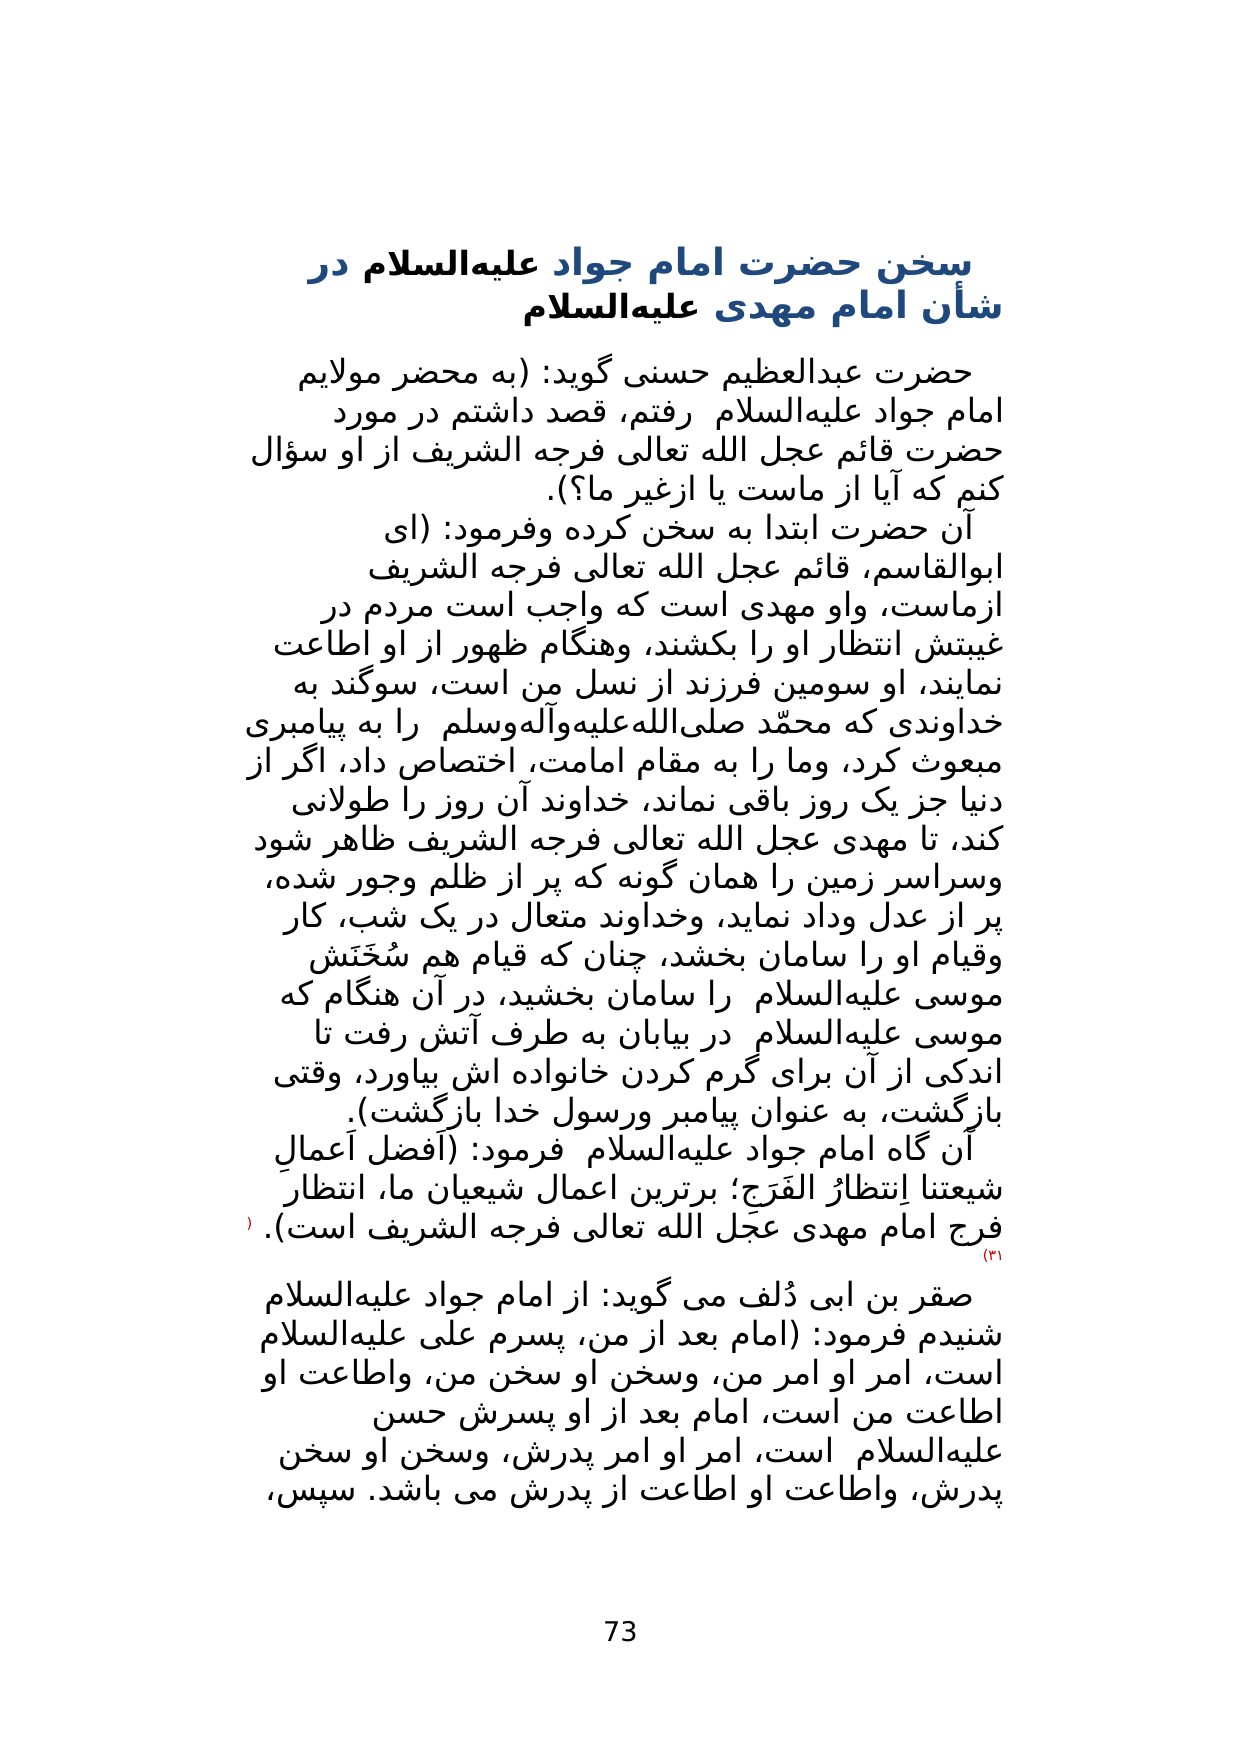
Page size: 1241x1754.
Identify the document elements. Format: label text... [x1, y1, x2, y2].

subtitle سخن حضرت امام جواد عليه‌السلام در شأن امام مهدى عليه‌السلام [236, 241, 1004, 328]
text آن حضرت ابتدا به سخن کرده وفرمود: (اى ابوالقاسم، قائم عجل الله تعالى فرجه الشريف ازماست، واو مهدى است که واجب است مردم در غيبتش انتظار او را بکشند، وهنگام ظهور از او اطاعت نمايند، او سومين فرزند از نسل من است، سوگند به خداوندى که محمّد صلى‌الله‌عليه‌وآله‌وسلم را به پيامبرى مبعوث کرد، وما را به مقام امامت، اختصاص داد، اگر از دنيا جز يک روز باقى نماند، خداوند آن روز را طولانى کند، تا مهدى عجل الله تعالى فرجه الشريف ظاهر شود وسراسر زمين را همان گونه که پر از ظلم وجور شده، پر از عدل وداد نمايد، وخداوند متعال در يک شب، کار وقيام او را سامان بخشد، چنان که قيام هم سُخَنَش موسى عليه‌السلام را سامان بخشيد، در آن هنگام که موسى عليه‌السلام در بيابان به طرف آتش رفت تا اندکى از آن براى گرم کردن خانواده اش بياورد، وقتى بازگشت، به عنوان پيامبر ورسول خدا بازگشت). [236, 508, 1004, 1130]
text حضرت عبدالعظيم حسنى گويد: (به محضر مولايم امام جواد عليه‌السلام رفتم، قصد داشتم در مورد حضرت قائم عجل الله تعالى فرجه الشريف از او سؤال کنم که آيا از ماست يا ازغير ما؟). [236, 353, 1004, 508]
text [236, 1276, 1004, 1509]
text آن گاه امام جواد عليه‌السلام فرمود: (اَفضل اَعمالِ شيعتنا اِنتظارُ الفَرَجِ؛ برترين اعمال شيعيان ما، انتظار فرج امام مهدى عجل الله تعالى فرجه الشريف است). (٣١) [236, 1130, 1004, 1276]
